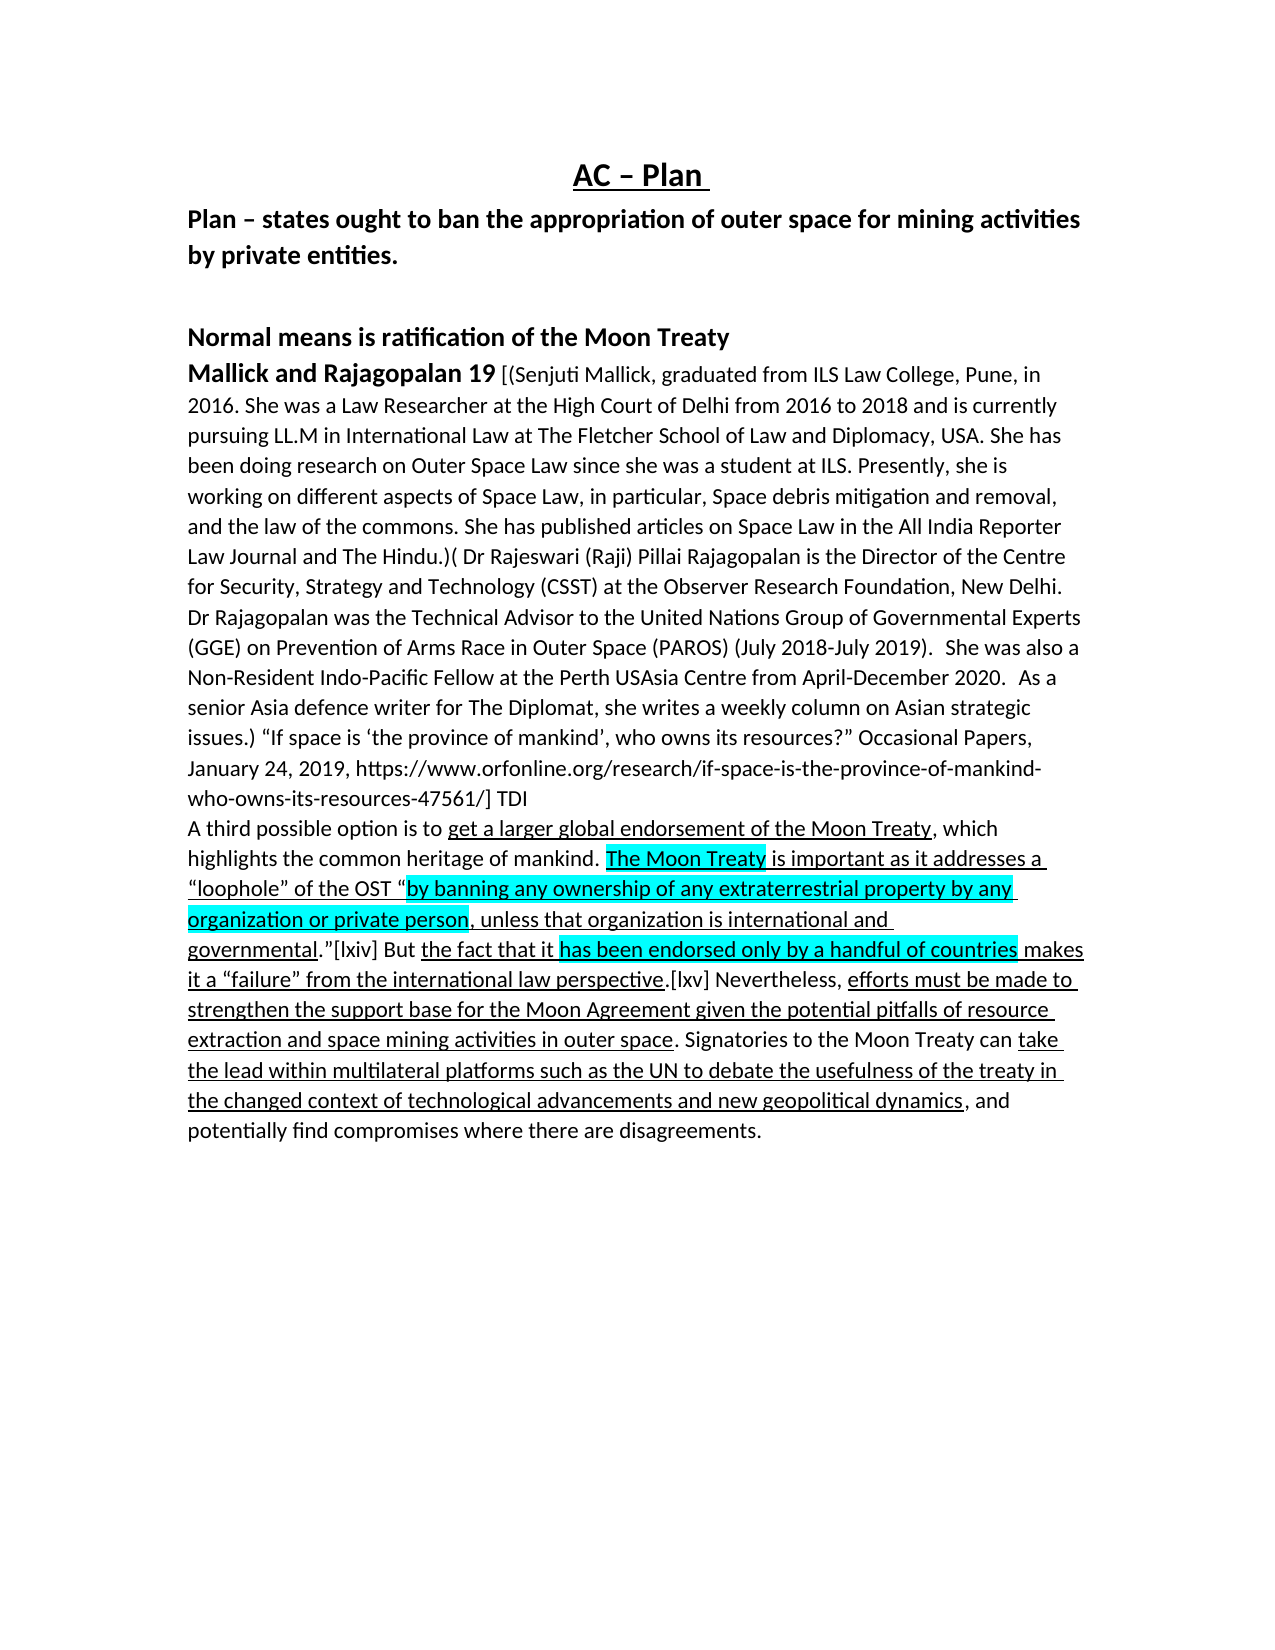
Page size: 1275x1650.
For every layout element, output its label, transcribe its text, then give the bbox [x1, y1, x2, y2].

subtitle Normal means is ratification of the Moon Treaty [187, 320, 1087, 353]
text Mallick and Rajagopalan 19 [(Senjuti Mallick, graduated from ILS Law College, Pune, in 2016. She was a Law Researcher at the High Court of Delhi from 2016 to 2018 and is currently pursuing LL.M in International Law at The Fletcher School of Law and Diplomacy, USA. She has been doing research on Outer Space Law since she was a student at ILS. Presently, she is working on different aspects of Space Law, in particular, Space debris mitigation and removal, and the law of the commons. She has published articles on Space Law in the All India Reporter Law Journal and The Hindu.)( Dr Rajeswari (Raji) Pillai Rajagopalan is the Director of the Centre for Security, Strategy and Technology (CSST) at the Observer Research Foundation, New Delhi. Dr Rajagopalan was the Technical Advisor to the United Nations Group of Governmental Experts (GGE) on Prevention of Arms Race in Outer Space (PAROS) (July 2018-July 2019). She was also a Non-Resident Indo-Pacific Fellow at the Perth USAsia Centre from April-December 2020. As a senior Asia defence writer for The Diplomat, she writes a weekly column on Asian strategic issues.) “If space is ‘the province of mankind’, who owns its resources?” Occasional Papers, January 24, 2019, https://www.orfonline.org/research/if-space-is-the-province-of-mankind-who-owns-its-resources-47561/] TDI A third possible option is to get a larger global endorsement of the Moon Treaty, which highlights the common heritage of mankind. The Moon Treaty is important as it addresses a “loophole” of the OST “by banning any ownership of any extraterrestrial property by any organization or private person, unless that organization is international and governmental.”[lxiv] But the fact that it has been endorsed only by a handful of countries makes it a “failure” from the international law perspective.[lxv] Nevertheless, efforts must be made to strengthen the support base for the Moon Agreement given the potential pitfalls of resource extraction and space mining activities in outer space. Signatories to the Moon Treaty can take the lead within multilateral platforms such as the UN to debate the usefulness of the treaty in the changed context of technological advancements and new geopolitical dynamics, and potentially find compromises where there are disagreements. [187, 356, 1087, 1144]
subtitle Plan – states ought to ban the appropriation of outer space for mining activities by private entities. [187, 202, 1087, 271]
subtitle AC – Plan [187, 154, 1087, 195]
